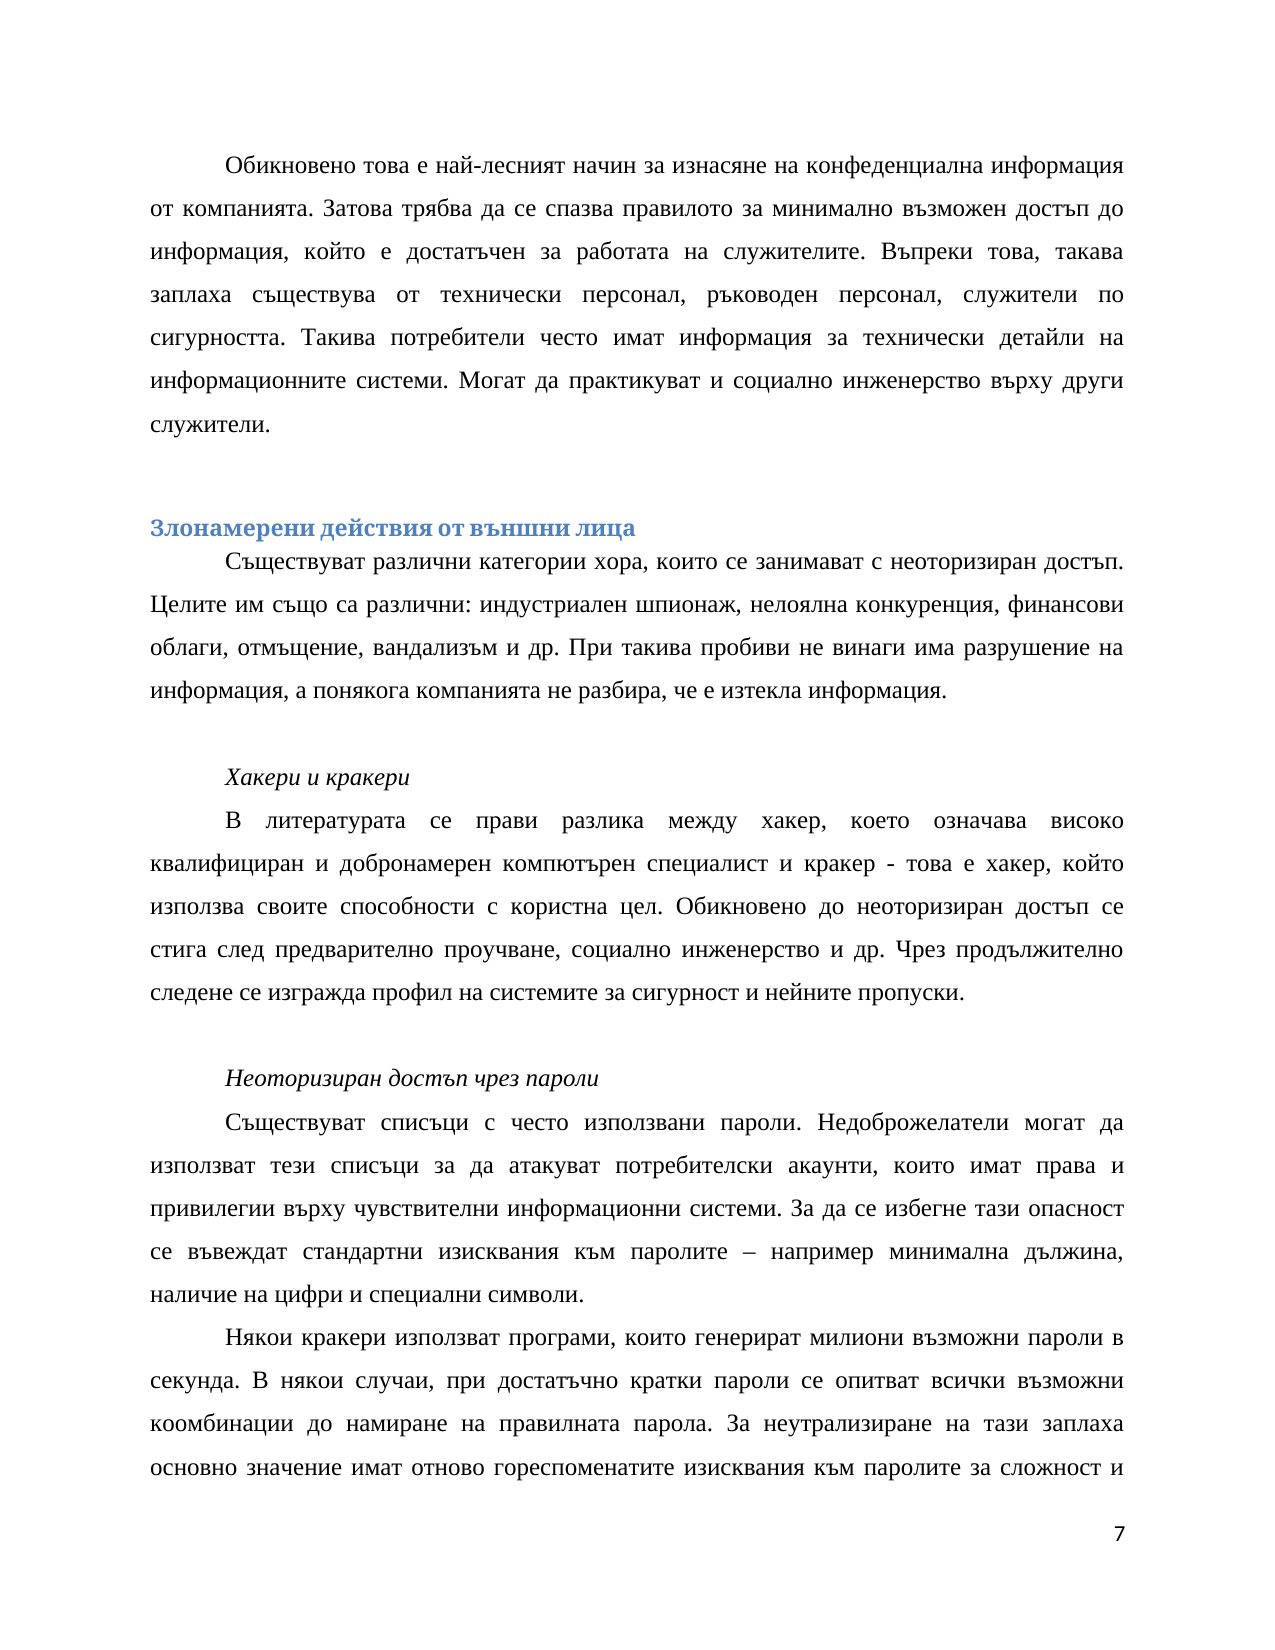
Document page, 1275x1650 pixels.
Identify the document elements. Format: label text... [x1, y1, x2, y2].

text Обикновено това е най-лесният начин за изнасяне на конфеденциална информация от компанията. Затова трябва да се спазва правилото за минимално възможен достъп до информация, който е достатъчен за работата на служителите. Въпреки това, такава заплаха съществува от технически персонал, ръководен персонал, служители по сигурността. Такива потребители често имат информация за технически детайли на информационните системи. Могат да практикуват и социално инженерство върху други служители. [150, 150, 1125, 437]
text Неоторизиран достъп чрез пароли [150, 1063, 1125, 1092]
subtitle Злонамерени действия от външни лица [150, 516, 1125, 542]
text В литературата се прави разлика между хакер, което означава високо квалифициран и добронамерен компютърен специалист и кракер - това е хакер, който използва своите способности с користна цел. Обикновено до неоторизиран достъп се стига след предварително проучване, социално инженерство и др. Чрез продължително следене се изгражда профил на системите за сигурност и нейните пропуски. [150, 805, 1125, 1006]
text Хакери и кракери [150, 762, 1125, 790]
text Съществуват различни категории хора, които се занимават с неоторизиран достъп. Целите им също са различни: индустриален шпионаж, нелоялна конкуренция, финансови облаги, отмъщение, вандализъм и др. При такива пробиви не винаги има разрушение на информация, а понякога компанията не разбира, че е изтекла информация. [150, 546, 1125, 704]
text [150, 1322, 1125, 1480]
text Съществуват списъци с често използвани пароли. Недоброжелатели могат да използват тези списъци за да атакуват потребителски акаунти, които имат права и привилегии върху чувствителни информационни системи. За да се избегне тази опасност се въвеждат стандартни изисквания към паролите – например минимална дължина, наличие на цифри и специални символи. [150, 1107, 1125, 1308]
